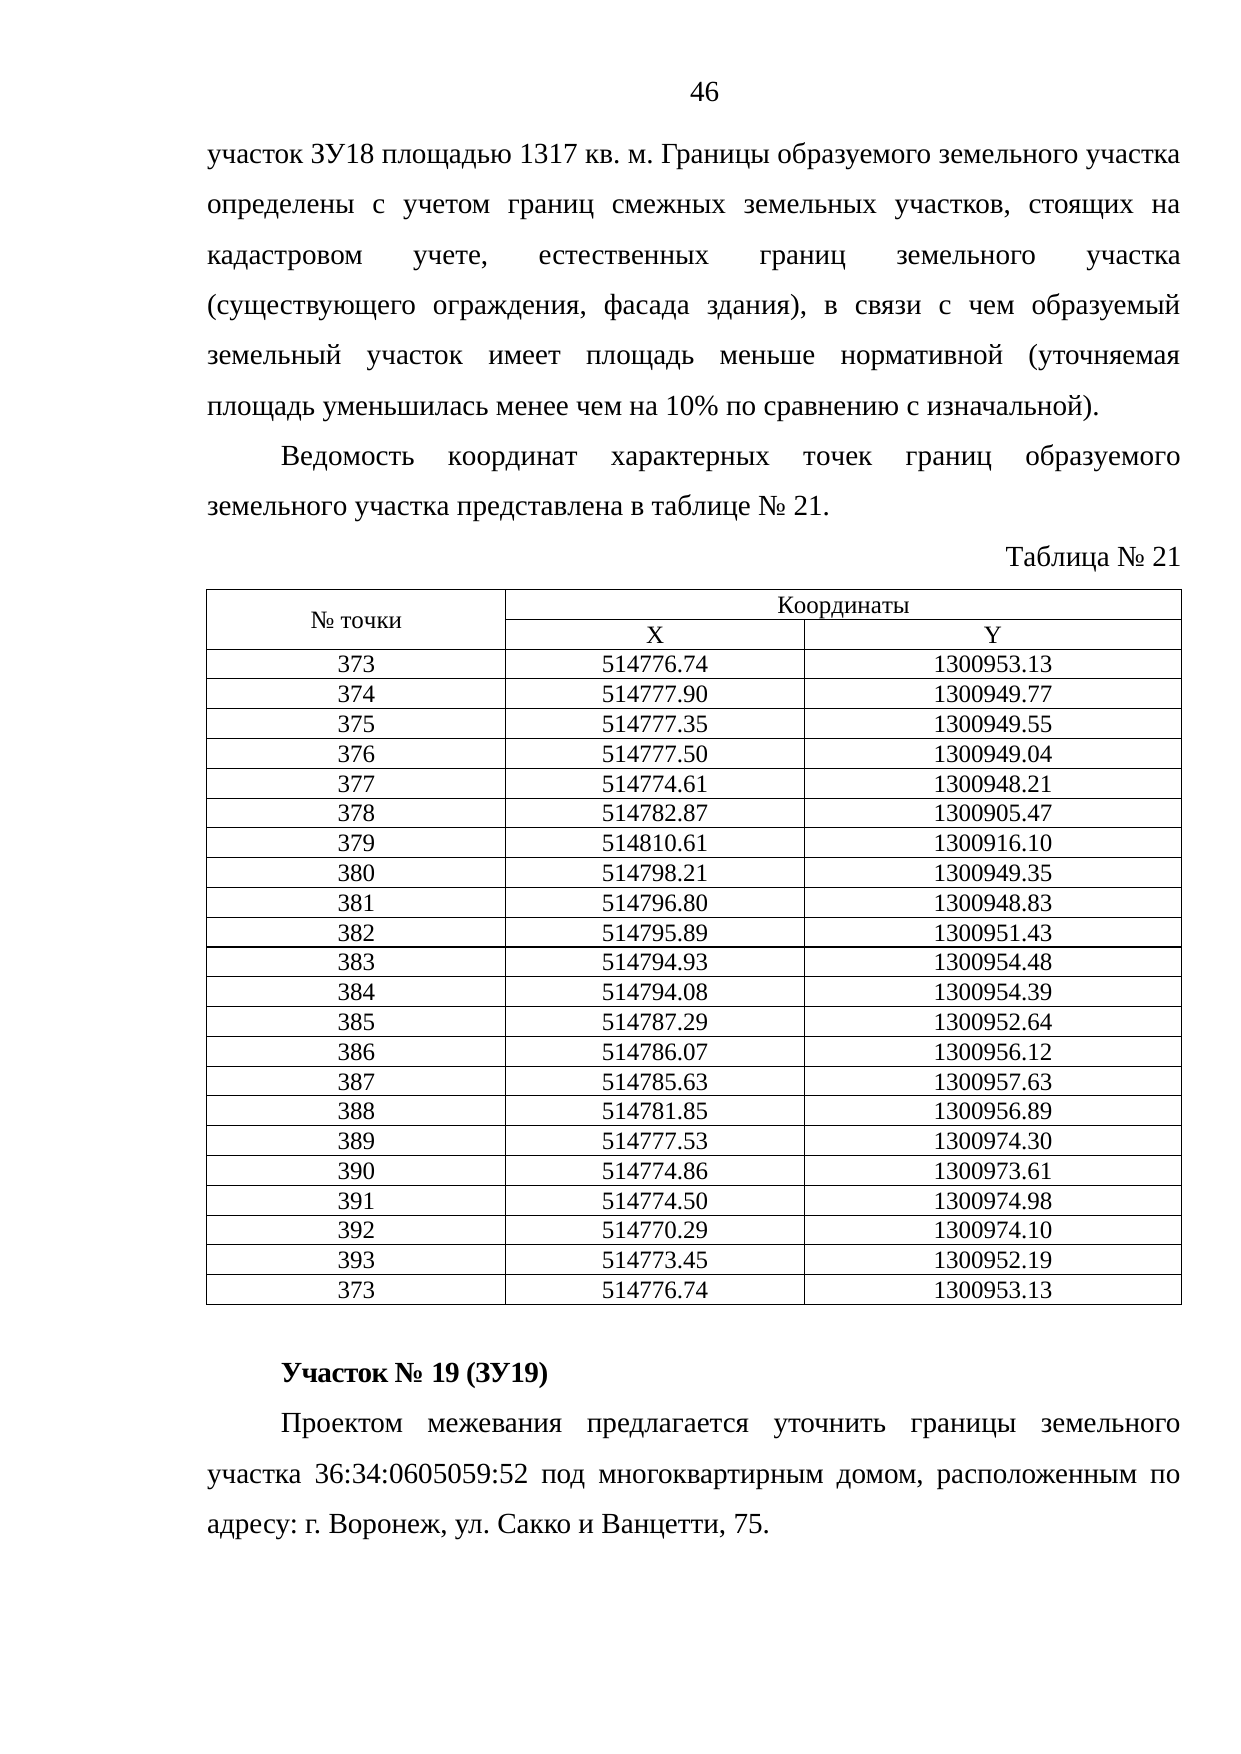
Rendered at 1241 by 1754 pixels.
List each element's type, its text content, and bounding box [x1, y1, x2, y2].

table_cell 388 [207, 1096, 505, 1125]
table_cell 393 [207, 1245, 505, 1274]
table_cell 514777.35 [506, 709, 804, 738]
table_cell 514781.85 [506, 1096, 804, 1125]
table_cell 1300974.98 [805, 1186, 1181, 1214]
table_cell 514794.08 [506, 977, 804, 1006]
table_cell 514810.61 [506, 828, 804, 857]
table_cell 389 [207, 1126, 505, 1155]
table_cell X [506, 620, 804, 648]
table_cell 514787.29 [506, 1007, 804, 1036]
table_cell 1300949.35 [805, 858, 1181, 887]
table_cell 1300974.30 [805, 1126, 1181, 1155]
table_cell 1300974.10 [805, 1216, 1181, 1244]
table_cell 391 [207, 1186, 505, 1214]
table_cell 387 [207, 1067, 505, 1095]
table_cell 375 [207, 709, 505, 738]
table_cell 373 [207, 1275, 505, 1304]
table_cell 514777.53 [506, 1126, 804, 1155]
table_cell 379 [207, 828, 505, 857]
table_cell 514786.07 [506, 1037, 804, 1066]
table_cell Y [805, 620, 1181, 648]
table_cell 514798.21 [506, 858, 804, 887]
table_cell 514770.29 [506, 1216, 804, 1244]
table_cell 1300905.47 [805, 799, 1181, 827]
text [207, 136, 1181, 421]
table_cell 514776.74 [506, 1275, 804, 1304]
table_cell 1300953.13 [805, 1275, 1181, 1304]
table_cell 1300953.13 [805, 650, 1181, 678]
table_cell 390 [207, 1156, 505, 1185]
table_cell 514774.86 [506, 1156, 804, 1185]
table_cell 374 [207, 679, 505, 708]
table_cell 385 [207, 1007, 505, 1036]
table_cell 514795.89 [506, 918, 804, 946]
table_cell 1300949.04 [805, 739, 1181, 768]
table_cell 1300952.19 [805, 1245, 1181, 1274]
table_cell 382 [207, 918, 505, 946]
table_cell 392 [207, 1216, 505, 1244]
table_cell 514785.63 [506, 1067, 804, 1095]
table_header Координаты [506, 590, 1181, 619]
table_cell 514794.93 [506, 948, 804, 976]
table_cell 380 [207, 858, 505, 887]
table_cell 1300954.48 [805, 948, 1181, 976]
text Ведомость координат характерных точек границ образуемого земельного участка представлена в таблице № 21. [207, 438, 1181, 522]
table_cell 1300952.64 [805, 1007, 1181, 1036]
table_cell 514773.45 [506, 1245, 804, 1274]
table_cell 1300954.39 [805, 977, 1181, 1006]
table_cell 376 [207, 739, 505, 768]
table_cell 373 [207, 650, 505, 678]
table_cell 514774.50 [506, 1186, 804, 1214]
text Проектом межевания предлагается уточнить границы земельного участка 36:34:0605059:52 под многоквартирным домом, расположенным по адресу: г. Воронеж, ул. Сакко и Ванцетти, 75. [207, 1406, 1181, 1540]
text Участок № 19 (ЗУ19) [207, 1355, 1181, 1389]
table_cell 381 [207, 888, 505, 917]
table_cell 1300948.21 [805, 769, 1181, 797]
table_cell 514774.61 [506, 769, 804, 797]
text Таблица № 21 [207, 539, 1181, 572]
table_cell 378 [207, 799, 505, 827]
table_cell 1300957.63 [805, 1067, 1181, 1095]
table_cell 514796.80 [506, 888, 804, 917]
table_cell 384 [207, 977, 505, 1006]
table_cell 386 [207, 1037, 505, 1066]
table_cell 1300949.77 [805, 679, 1181, 708]
table_cell 1300948.83 [805, 888, 1181, 917]
table_cell 1300951.43 [805, 918, 1181, 946]
table_cell 1300916.10 [805, 828, 1181, 857]
table_cell 514782.87 [506, 799, 804, 827]
table_cell 514777.50 [506, 739, 804, 768]
table_cell 514776.74 [506, 650, 804, 678]
table_header № точки [207, 590, 505, 648]
table_cell 383 [207, 948, 505, 976]
table_cell 1300949.55 [805, 709, 1181, 738]
table_cell 377 [207, 769, 505, 797]
table_cell 1300956.12 [805, 1037, 1181, 1066]
table_cell 1300956.89 [805, 1096, 1181, 1125]
table_cell 514777.90 [506, 679, 804, 708]
table_cell 1300973.61 [805, 1156, 1181, 1185]
